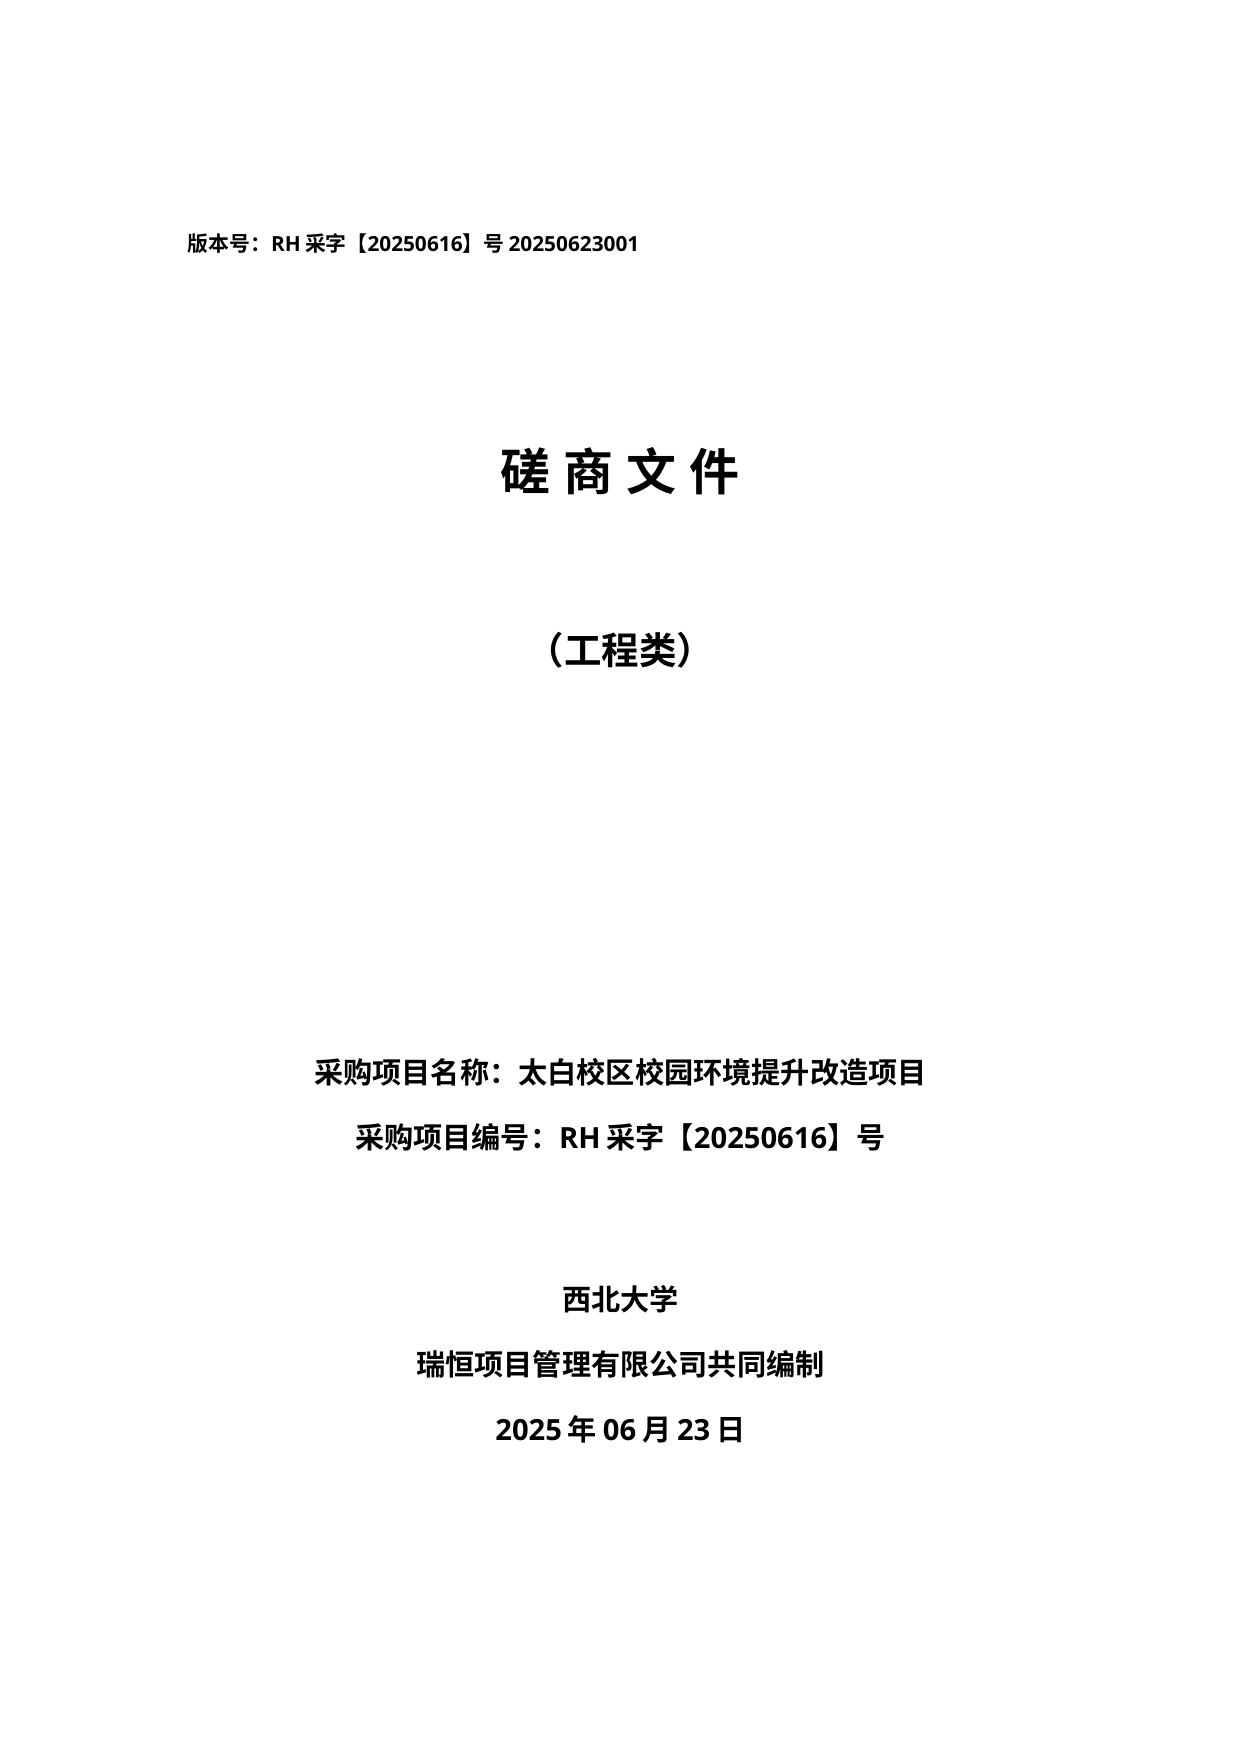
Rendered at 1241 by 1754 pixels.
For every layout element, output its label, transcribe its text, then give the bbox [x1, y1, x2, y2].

text 2025年06月23日 [187, 1397, 1053, 1462]
text （工程类） [187, 617, 1053, 1039]
text 西北大学 [187, 1267, 1053, 1332]
text 磋 商 文 件 [187, 422, 1053, 617]
text 采购项目编号：RH采字【20250616】号 [187, 1104, 1053, 1267]
text 版本号：RH采字【20250616】号20250623001 [187, 227, 1053, 422]
text 采购项目名称：太白校区校园环境提升改造项目 [187, 1039, 1053, 1104]
text 瑞恒项目管理有限公司共同编制 [187, 1332, 1053, 1397]
